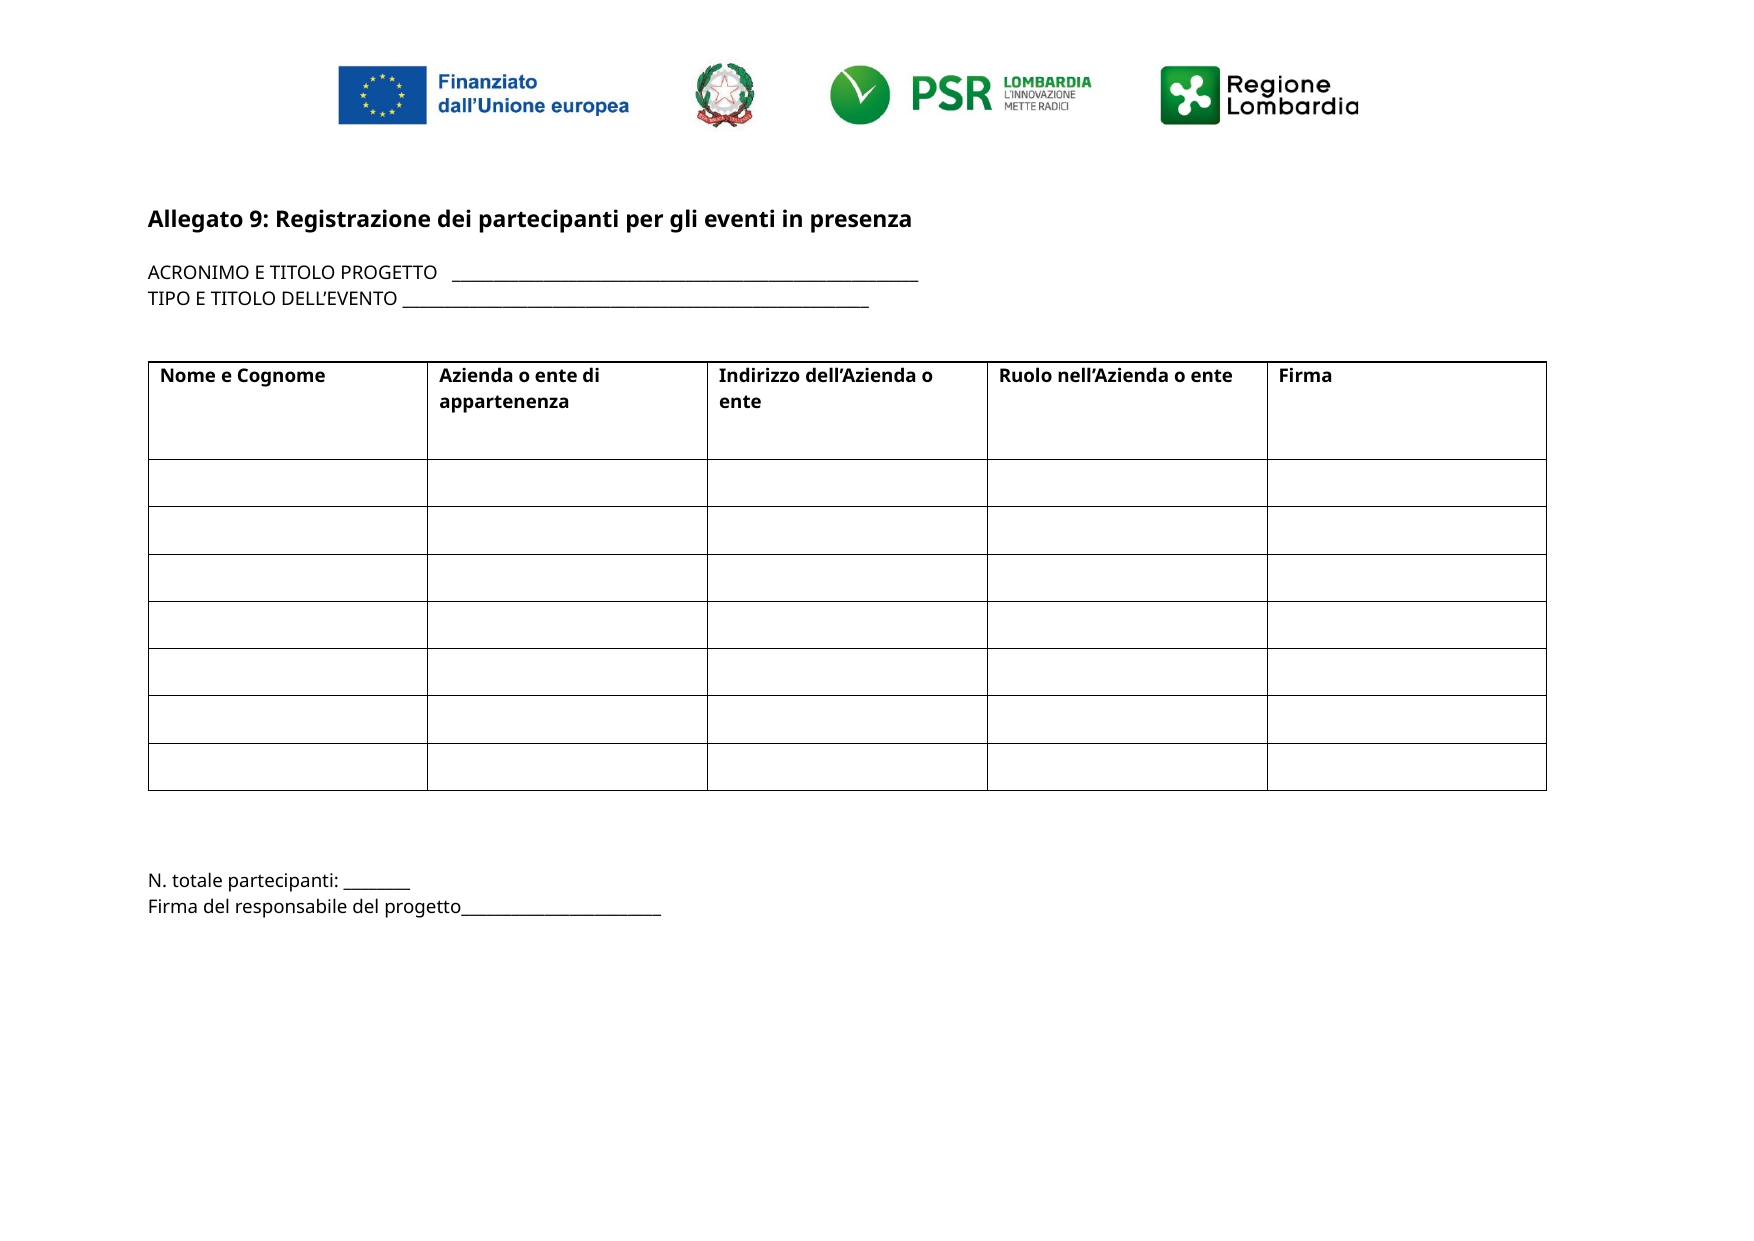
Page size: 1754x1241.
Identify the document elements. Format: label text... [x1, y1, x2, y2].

table_cell [988, 696, 1267, 743]
table_header Firma [1268, 363, 1546, 459]
text Firma del responsabile del progetto________________________ [148, 893, 1547, 918]
text N. totale partecipanti: ________ [148, 867, 1547, 893]
table_cell [428, 602, 707, 648]
table_cell [988, 555, 1267, 601]
text Allegato 9: Registrazione dei partecipanti per gli eventi in presenza [148, 203, 1547, 234]
table_cell [708, 696, 987, 743]
table_cell [149, 507, 427, 553]
table_cell [1268, 507, 1546, 553]
table_cell [1268, 649, 1546, 695]
table_cell [149, 460, 427, 506]
table_cell [428, 696, 707, 743]
table_cell [988, 744, 1267, 790]
table_cell [988, 649, 1267, 695]
table_cell [988, 460, 1267, 506]
table_cell [428, 744, 707, 790]
table_cell [708, 555, 987, 601]
table_cell [708, 649, 987, 695]
table_cell [428, 460, 707, 506]
table_cell [708, 460, 987, 506]
table_cell [1268, 744, 1546, 790]
table_cell [708, 507, 987, 553]
table_cell [149, 602, 427, 648]
table_cell [1268, 602, 1546, 648]
table_cell [149, 649, 427, 695]
table_cell [149, 744, 427, 790]
table_cell [428, 555, 707, 601]
table_header Nome e Cognome [149, 363, 427, 459]
table_cell [988, 507, 1267, 553]
table_cell [149, 696, 427, 743]
table_cell [428, 649, 707, 695]
table_cell [988, 602, 1267, 648]
table_cell [708, 602, 987, 648]
text TIPO E TITOLO DELL’EVENTO ________________________________________________________ [148, 285, 1547, 310]
table_cell [149, 555, 427, 601]
table_header Azienda o ente di appartenenza [428, 363, 707, 459]
table_header Indirizzo dell’Azienda o ente [708, 363, 987, 459]
table_cell [428, 507, 707, 553]
picture [336, 50, 1359, 138]
table_cell [1268, 555, 1546, 601]
table_header Ruolo nell’Azienda o ente [988, 363, 1267, 459]
table_cell [708, 744, 987, 790]
table_cell [1268, 696, 1546, 743]
text ACRONIMO E TITOLO PROGETTO ________________________________________________________ [148, 259, 1547, 285]
table_cell [1268, 460, 1546, 506]
